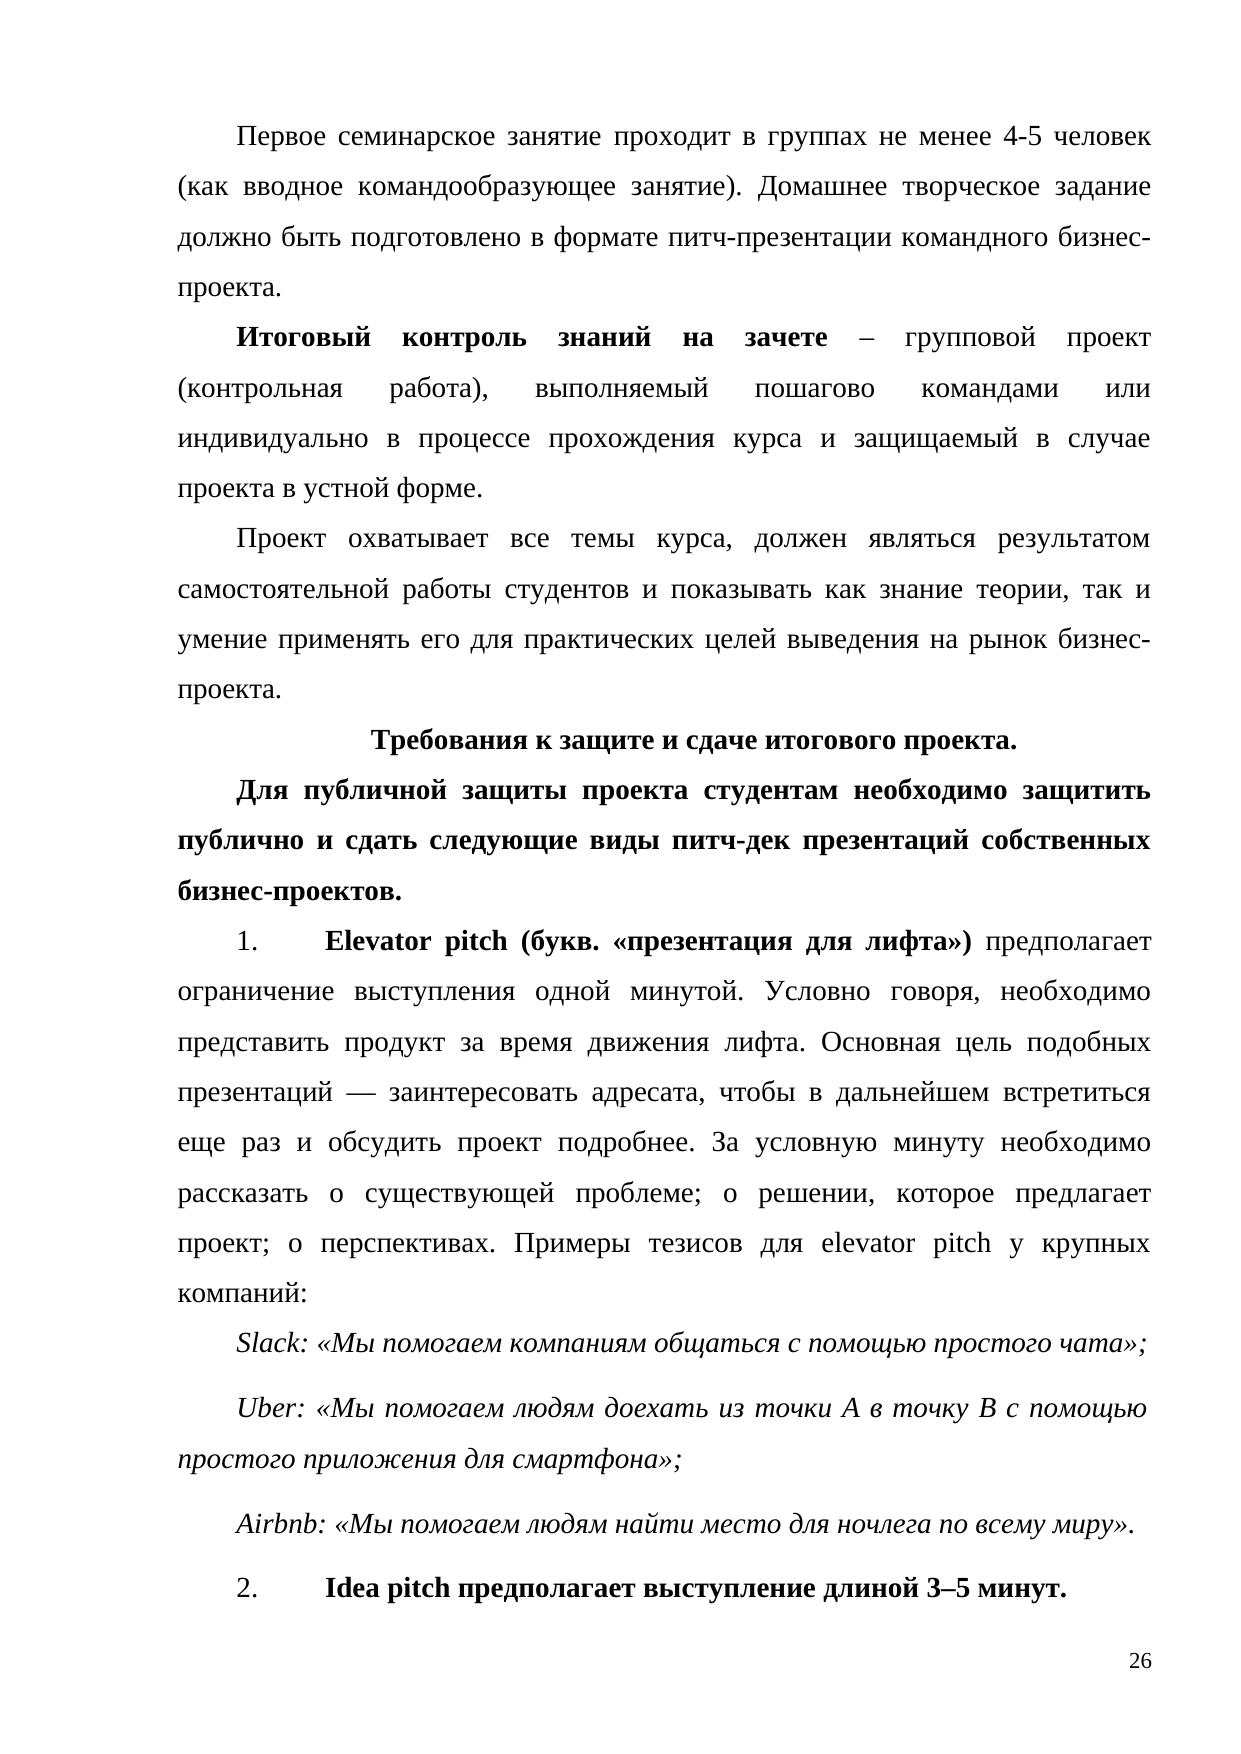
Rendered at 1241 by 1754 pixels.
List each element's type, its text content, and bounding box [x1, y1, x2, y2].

text Slack: «Мы помогаем компаниям общаться с помощью простого чата»; [177, 1326, 1152, 1359]
title Требования к защите и сдаче итогового проекта. [177, 722, 1152, 755]
text Uber: «Мы помогаем людям доехать из точки А в точку В с помощью простого приложения для смартфона»; [177, 1391, 1152, 1474]
list Idea pitch предполагает выступление длиной 3–5 минут. [177, 1571, 1152, 1604]
text Первое семинарское занятие проходит в группах не менее 4-5 человек (как вводное командообразующее занятие). Домашнее творческое задание должно быть подготовлено в формате питч-презентации командного бизнес-проекта. [177, 118, 1152, 303]
text Для публичной защиты проекта студентам необходимо защитить публично и сдать следующие виды питч-дек презентаций собственных бизнес-проектов. [177, 772, 1152, 906]
text Проект охватывает все темы курса, должен являться результатом самостоятельной работы студентов и показывать как знание теории, так и умение применять его для практических целей выведения на рынок бизнес-проекта. [177, 521, 1152, 705]
list Elevator pitch (букв. «презентация для лифта») предполагает ограничение выступления одной минутой. Условно говоря, необходимо представить продукт за время движения лифта. Основная цель подобных презентаций — заинтересовать адресата, чтобы в дальнейшем встретиться еще раз и обсудить проект подробнее. За условную минуту необходимо рассказать о существующей проблеме; о решении, которое предлагает проект; о перспективах. Примеры тезисов для elevator pitch у крупных компаний: [177, 923, 1152, 1309]
text Итоговый контроль знаний на зачете – групповой проект (контрольная работа), выполняемый пошагово командами или индивидуально в процессе прохождения курса и защищаемый в случае проекта в устной форме. [177, 319, 1152, 504]
text Airbnb: «Мы помогаем людям найти место для ночлега по всему миру». [177, 1506, 1152, 1539]
